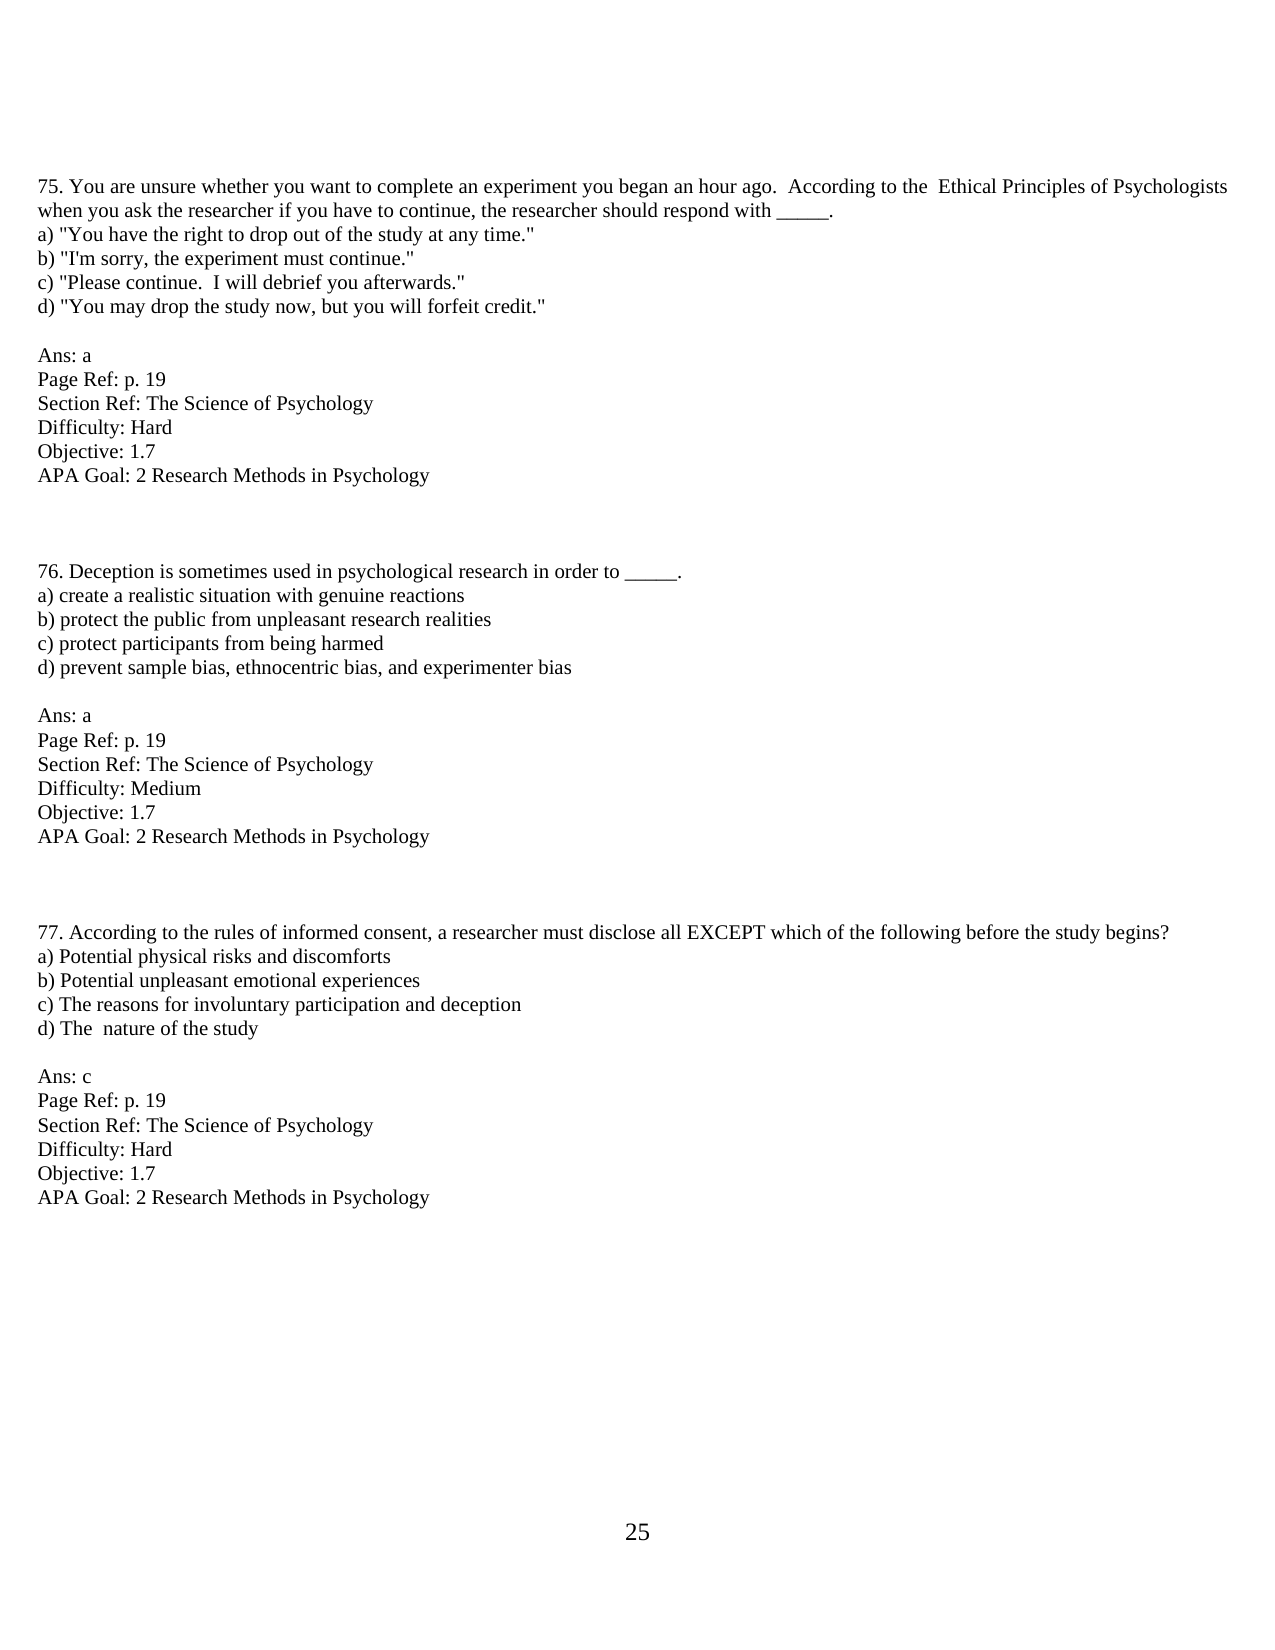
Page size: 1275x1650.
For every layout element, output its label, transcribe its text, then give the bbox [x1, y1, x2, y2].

text Page Ref: p. 19 [37, 727, 1238, 752]
text Ans: a [37, 342, 1238, 367]
text Ans: a [37, 703, 1238, 727]
text c) The reasons for involuntary participation and deception [37, 992, 1238, 1016]
text d) The nature of the study [37, 1016, 1238, 1040]
text Page Ref: p. 19 [37, 367, 1238, 391]
text d) prevent sample bias, ethnocentric bias, and experimenter bias [37, 655, 1238, 679]
text Section Ref: The Science of Psychology [37, 391, 1238, 415]
text b) "I'm sorry, the experiment must continue." [37, 246, 1238, 270]
text b) protect the public from unpleasant research realities [37, 607, 1238, 631]
text c) protect participants from being harmed [37, 631, 1238, 655]
text Section Ref: The Science of Psychology [37, 752, 1238, 776]
text 77. According to the rules of informed consent, a researcher must disclose all EXCEPT which of the following before the study begins? [37, 920, 1238, 944]
text APA Goal: 2 Research Methods in Psychology [37, 824, 1238, 848]
text Objective: 1.7 [37, 439, 1238, 463]
text Ans: c [37, 1064, 1238, 1088]
text a) "You have the right to drop out of the study at any time." [37, 222, 1238, 246]
text Difficulty: Hard [37, 1137, 1238, 1161]
text a) Potential physical risks and discomforts [37, 944, 1238, 968]
text c) "Please continue. I will debrief you afterwards." [37, 270, 1238, 294]
text 75. You are unsure whether you want to complete an experiment you began an hour ago. According to the Ethical Principles of Psychologists when you ask the researcher if you have to continue, the researcher should respond with _____. [37, 174, 1238, 222]
text Difficulty: Hard [37, 415, 1238, 439]
text Page Ref: p. 19 [37, 1088, 1238, 1112]
text 76. Deception is sometimes used in psychological research in order to _____. [37, 559, 1238, 583]
text d) "You may drop the study now, but you will forfeit credit." [37, 294, 1238, 318]
text APA Goal: 2 Research Methods in Psychology [37, 1185, 1238, 1209]
text Section Ref: The Science of Psychology [37, 1112, 1238, 1137]
text Difficulty: Medium [37, 776, 1238, 800]
text APA Goal: 2 Research Methods in Psychology [37, 463, 1238, 487]
text Objective: 1.7 [37, 800, 1238, 824]
text Objective: 1.7 [37, 1161, 1238, 1185]
text a) create a realistic situation with genuine reactions [37, 583, 1238, 607]
text b) Potential unpleasant emotional experiences [37, 968, 1238, 992]
